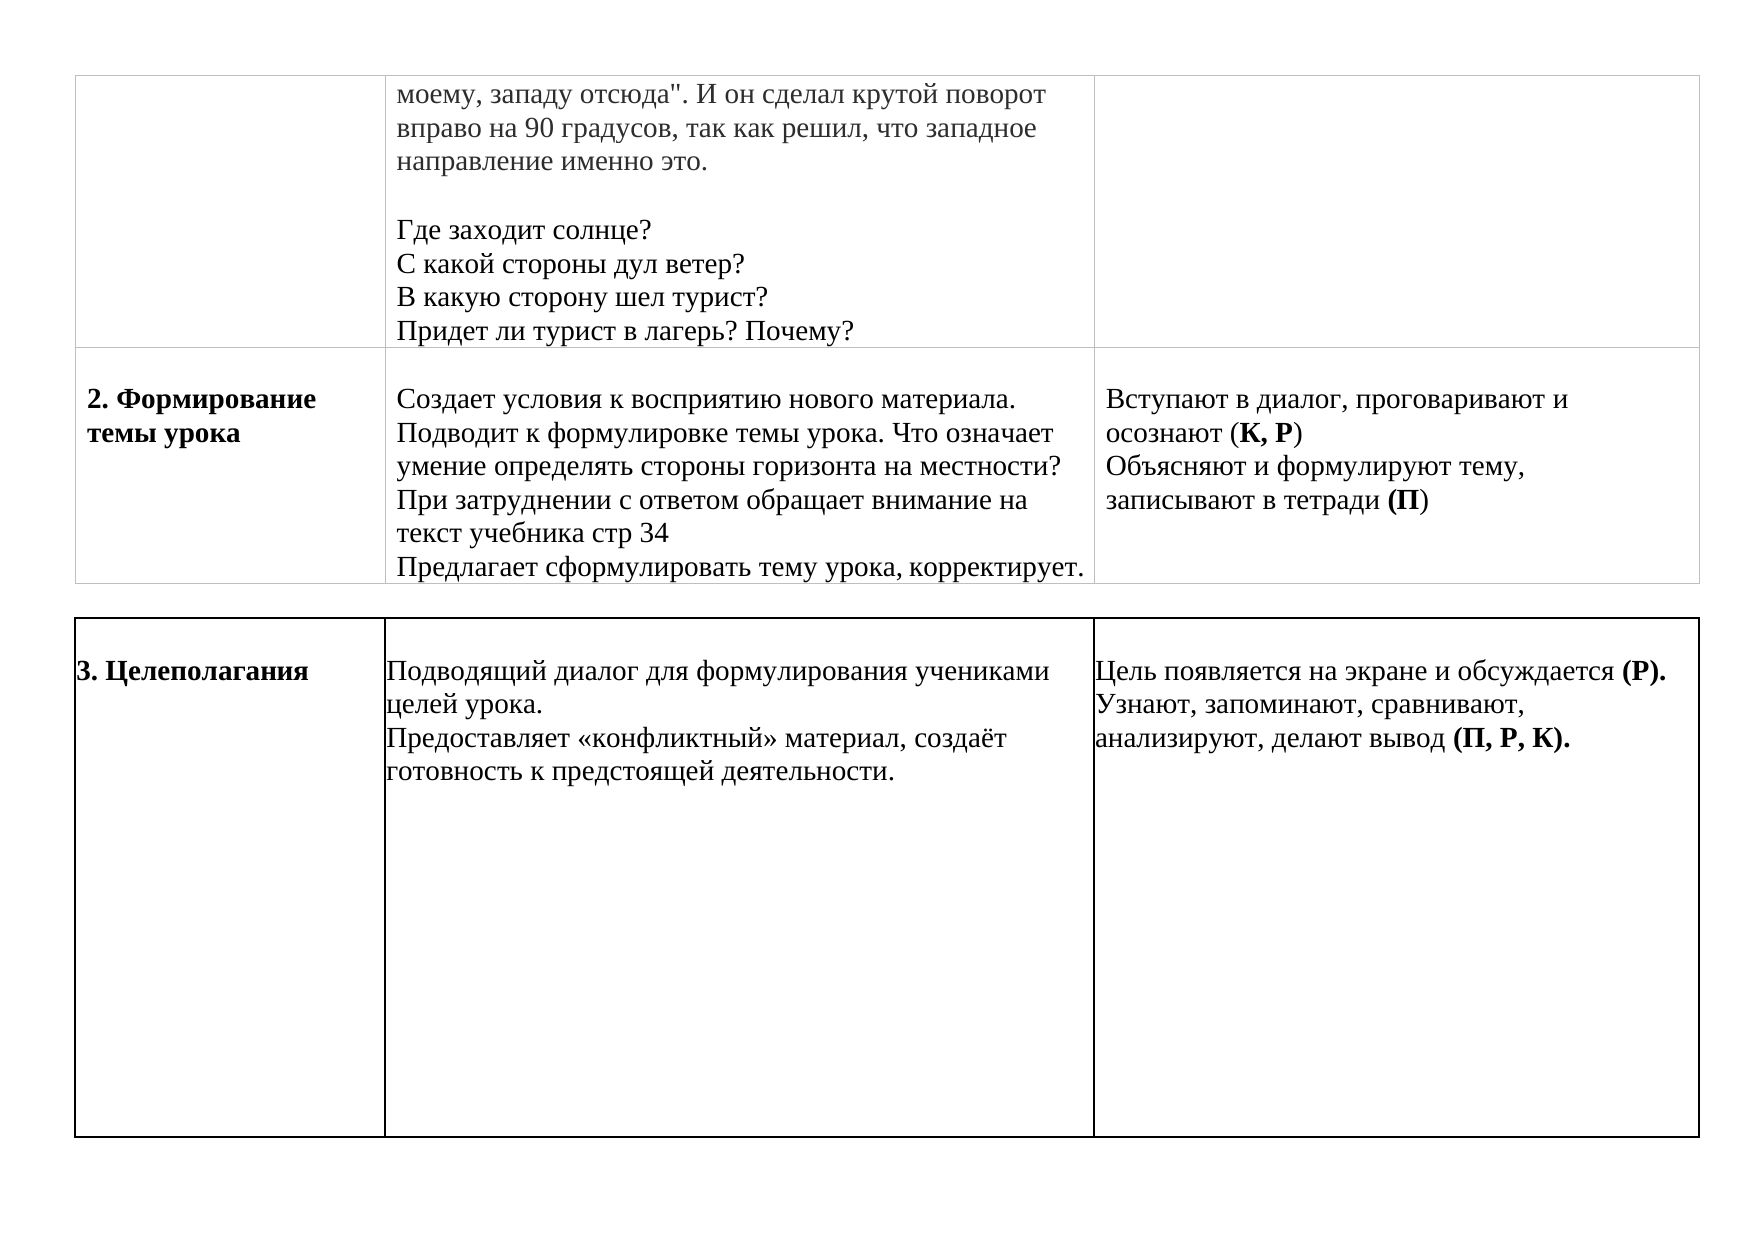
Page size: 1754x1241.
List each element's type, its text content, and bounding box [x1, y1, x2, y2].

table_cell Создает условия к восприятию нового материала. Подводит к формулировке темы урока. Что означает умение определять стороны горизонта на местности? При затруднении с ответом обращает внимание на текст учебника стр 34 Предлагает сформулировать тему урока, корректирует. [386, 348, 1094, 582]
table_cell 2. Формирование темы урока [76, 348, 385, 582]
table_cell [386, 76, 1094, 347]
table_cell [1095, 76, 1699, 347]
table_header Подводящий диалог для формулирования учениками целей урока. Предоставляет «конфликтный» материал, создаёт готовность к предстоящей деятельности. [386, 619, 1093, 1136]
table_cell Вступают в диалог, проговаривают и осознают (К, Р) Объясняют и формулируют тему, записывают в тетради (П) [1095, 348, 1699, 582]
table_header Цель появляется на экране и обсуждается (Р). Узнают, запоминают, сравнивают, анализируют, делают вывод (П, Р, К). [1095, 619, 1698, 1136]
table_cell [76, 76, 385, 347]
table_header 3. Целеполагания [76, 619, 384, 1136]
